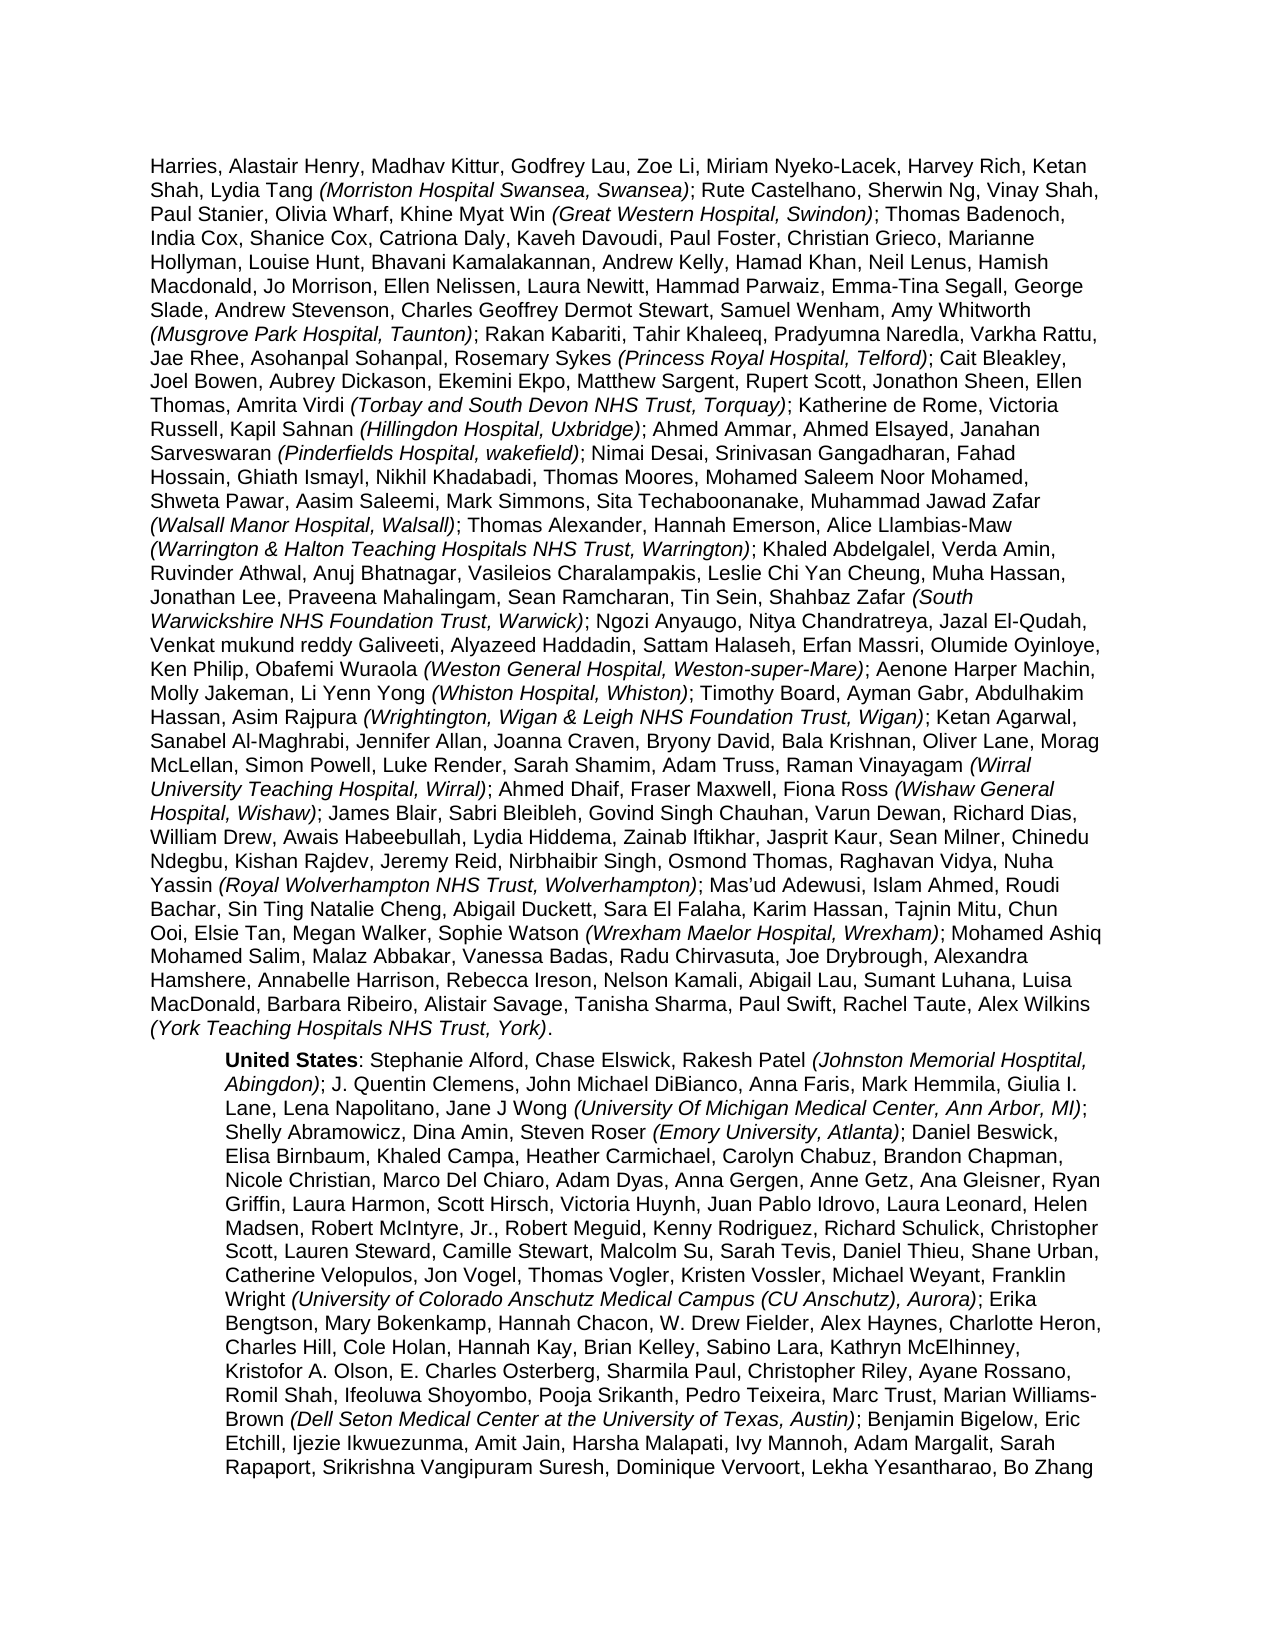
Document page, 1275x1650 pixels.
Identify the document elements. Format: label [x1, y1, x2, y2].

table_cell [139, 1044, 1114, 1479]
table_cell [139, 150, 1114, 1044]
